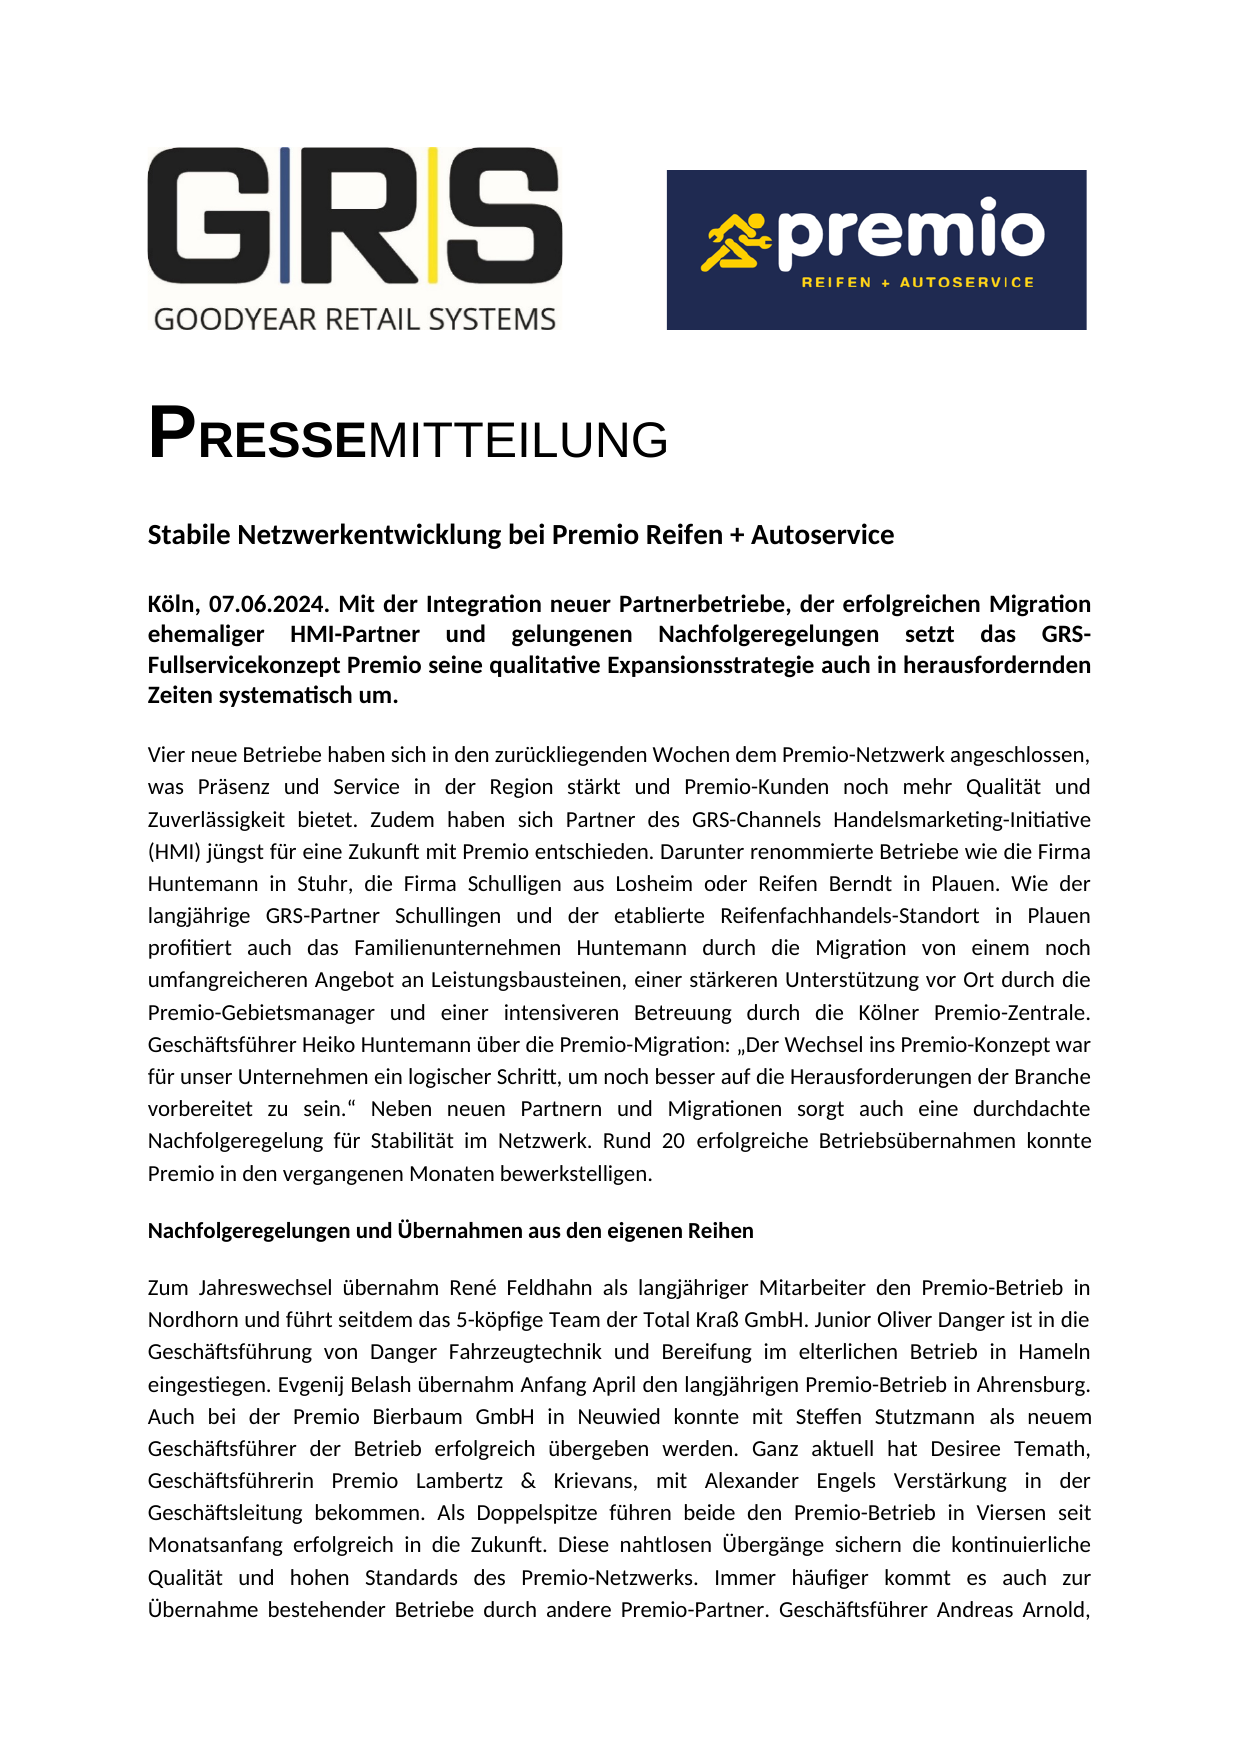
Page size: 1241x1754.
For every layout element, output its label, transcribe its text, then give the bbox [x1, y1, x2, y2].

text Köln, 07.06.2024. Mit der Integration neuer Partnerbetriebe, der erfolgreichen Migration ehemaliger HMI-Partner und gelungenen Nachfolgeregelungen setzt das GRS-Fullservicekonzept Premio seine qualitative Expansionsstrategie auch in herausfordernden Zeiten systematisch um. [148, 588, 1093, 710]
picture [666, 170, 1087, 330]
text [148, 1273, 1093, 1623]
text Nachfolgeregelungen und Übernahmen aus den eigenen Reihen [148, 1216, 1093, 1244]
text Vier neue Betriebe haben sich in den zurückliegenden Wochen dem Premio-Netzwerk angeschlossen, was Präsenz und Service in der Region stärkt und Premio-Kunden noch mehr Qualität und Zuverlässigkeit bietet. Zudem haben sich Partner des GRS-Channels Handelsmarketing-Initiative (HMI) jüngst für eine Zukunft mit Premio entschieden. Darunter renommierte Betriebe wie die Firma Huntemann in Stuhr, die Firma Schulligen aus Losheim oder Reifen Berndt in Plauen. Wie der langjährige GRS-Partner Schullingen und der etablierte Reifenfachhandels-Standort in Plauen profitiert auch das Familienunternehmen Huntemann durch die Migration von einem noch umfangreicheren Angebot an Leistungsbausteinen, einer stärkeren Unterstützung vor Ort durch die Premio-Gebietsmanager und einer intensiveren Betreuung durch die Kölner Premio-Zentrale. Geschäftsführer Heiko Huntemann über die Premio-Migration: „Der Wechsel ins Premio-Konzept war für unser Unternehmen ein logischer Schritt, um noch besser auf die Herausforderungen der Branche vorbereitet zu sein.“ Neben neuen Partnern und Migrationen sorgt auch eine durchdachte Nachfolgeregelung für Stabilität im Netzwerk. Rund 20 erfolgreiche Betriebsübernahmen konnte Premio in den vergangenen Monaten bewerkstelligen. [148, 740, 1093, 1187]
text PRESSEMITTEILUNG [148, 387, 1093, 473]
text Stabile Netzwerkentwicklung bei Premio Reifen + Autoservice [148, 516, 1093, 552]
picture [147, 147, 563, 330]
